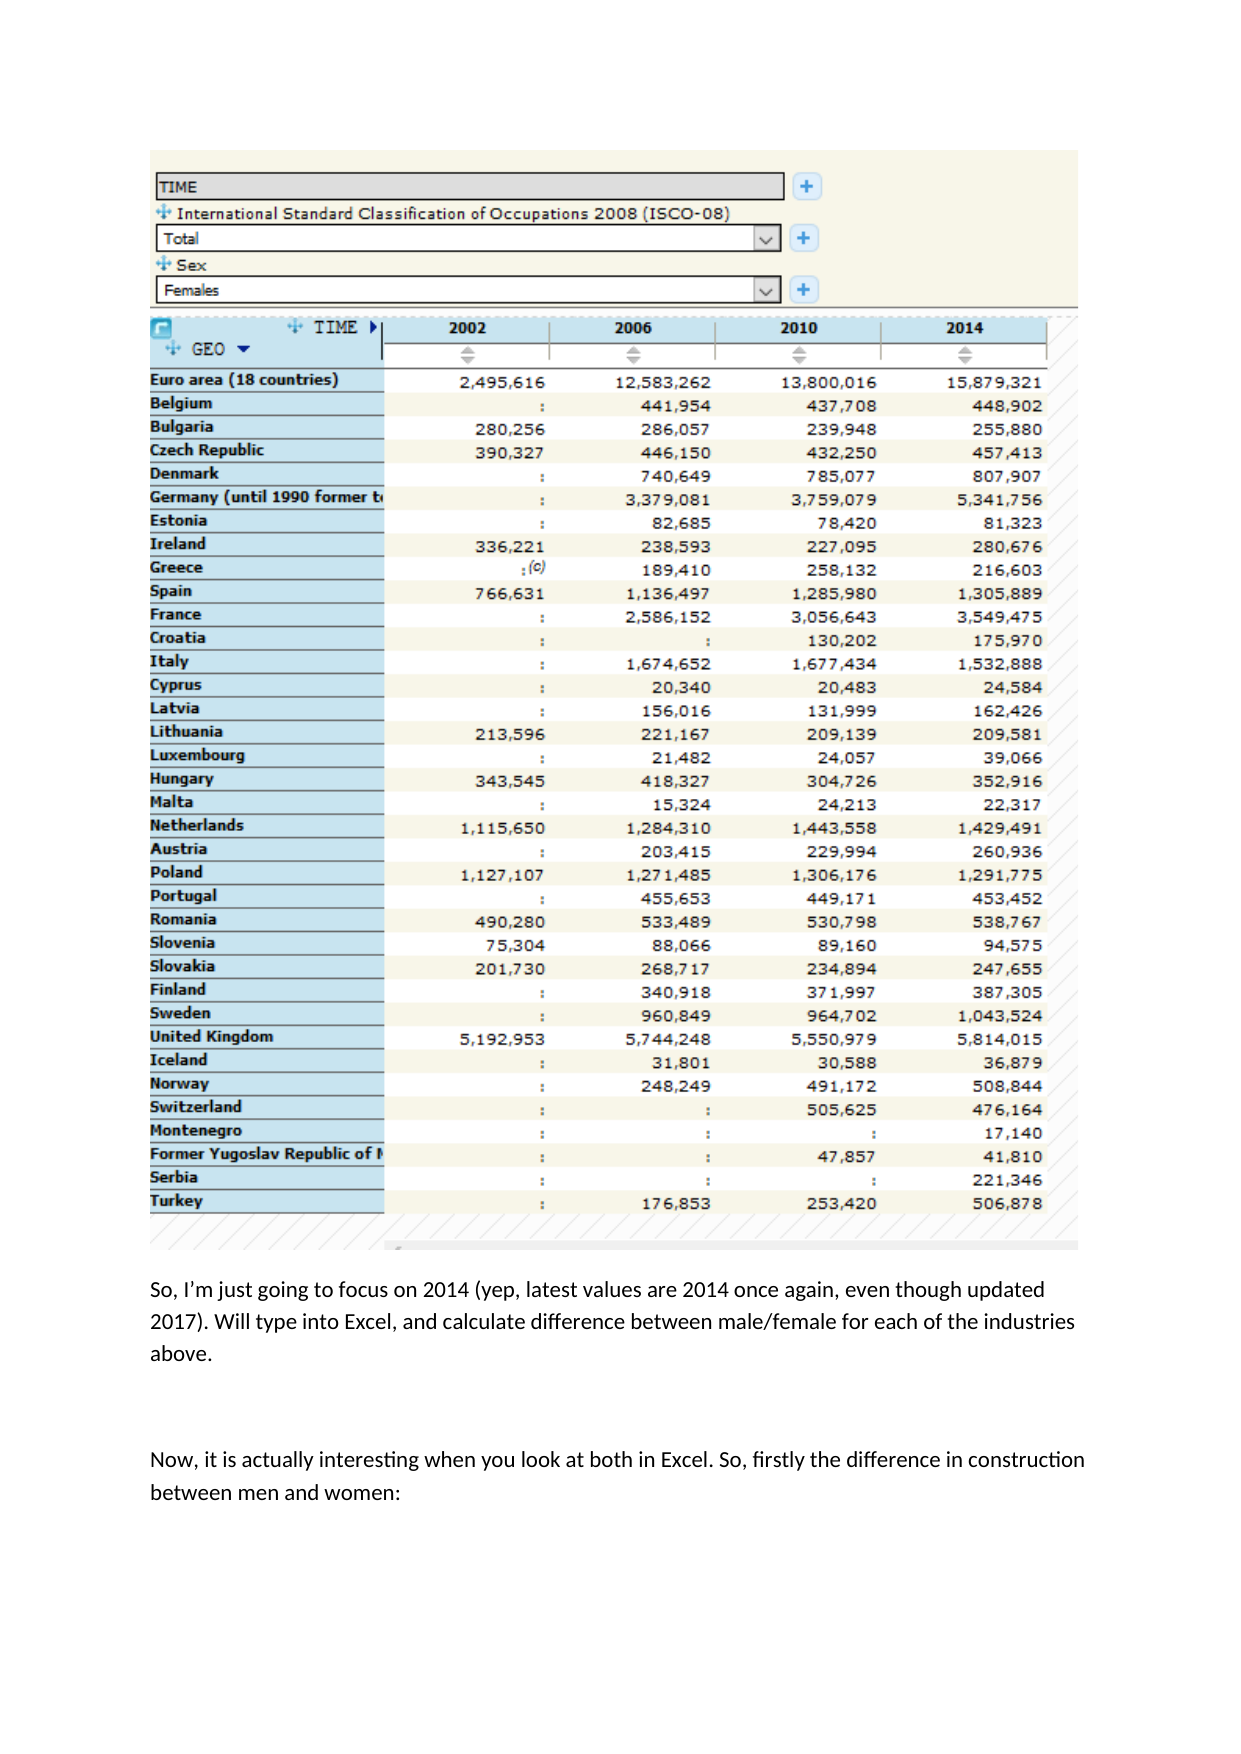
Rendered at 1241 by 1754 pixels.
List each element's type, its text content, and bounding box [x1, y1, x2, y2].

picture [150, 150, 1079, 1250]
text Now, it is actually interesting when you look at both in Excel. So, firstly the difference in construction between men and women: [150, 1445, 1090, 1506]
text So, I’m just going to focus on 2014 (yep, latest values are 2014 once again, even though updated 2017). Will type into Excel, and calculate difference between male/female for each of the industries above. [150, 1275, 1090, 1367]
